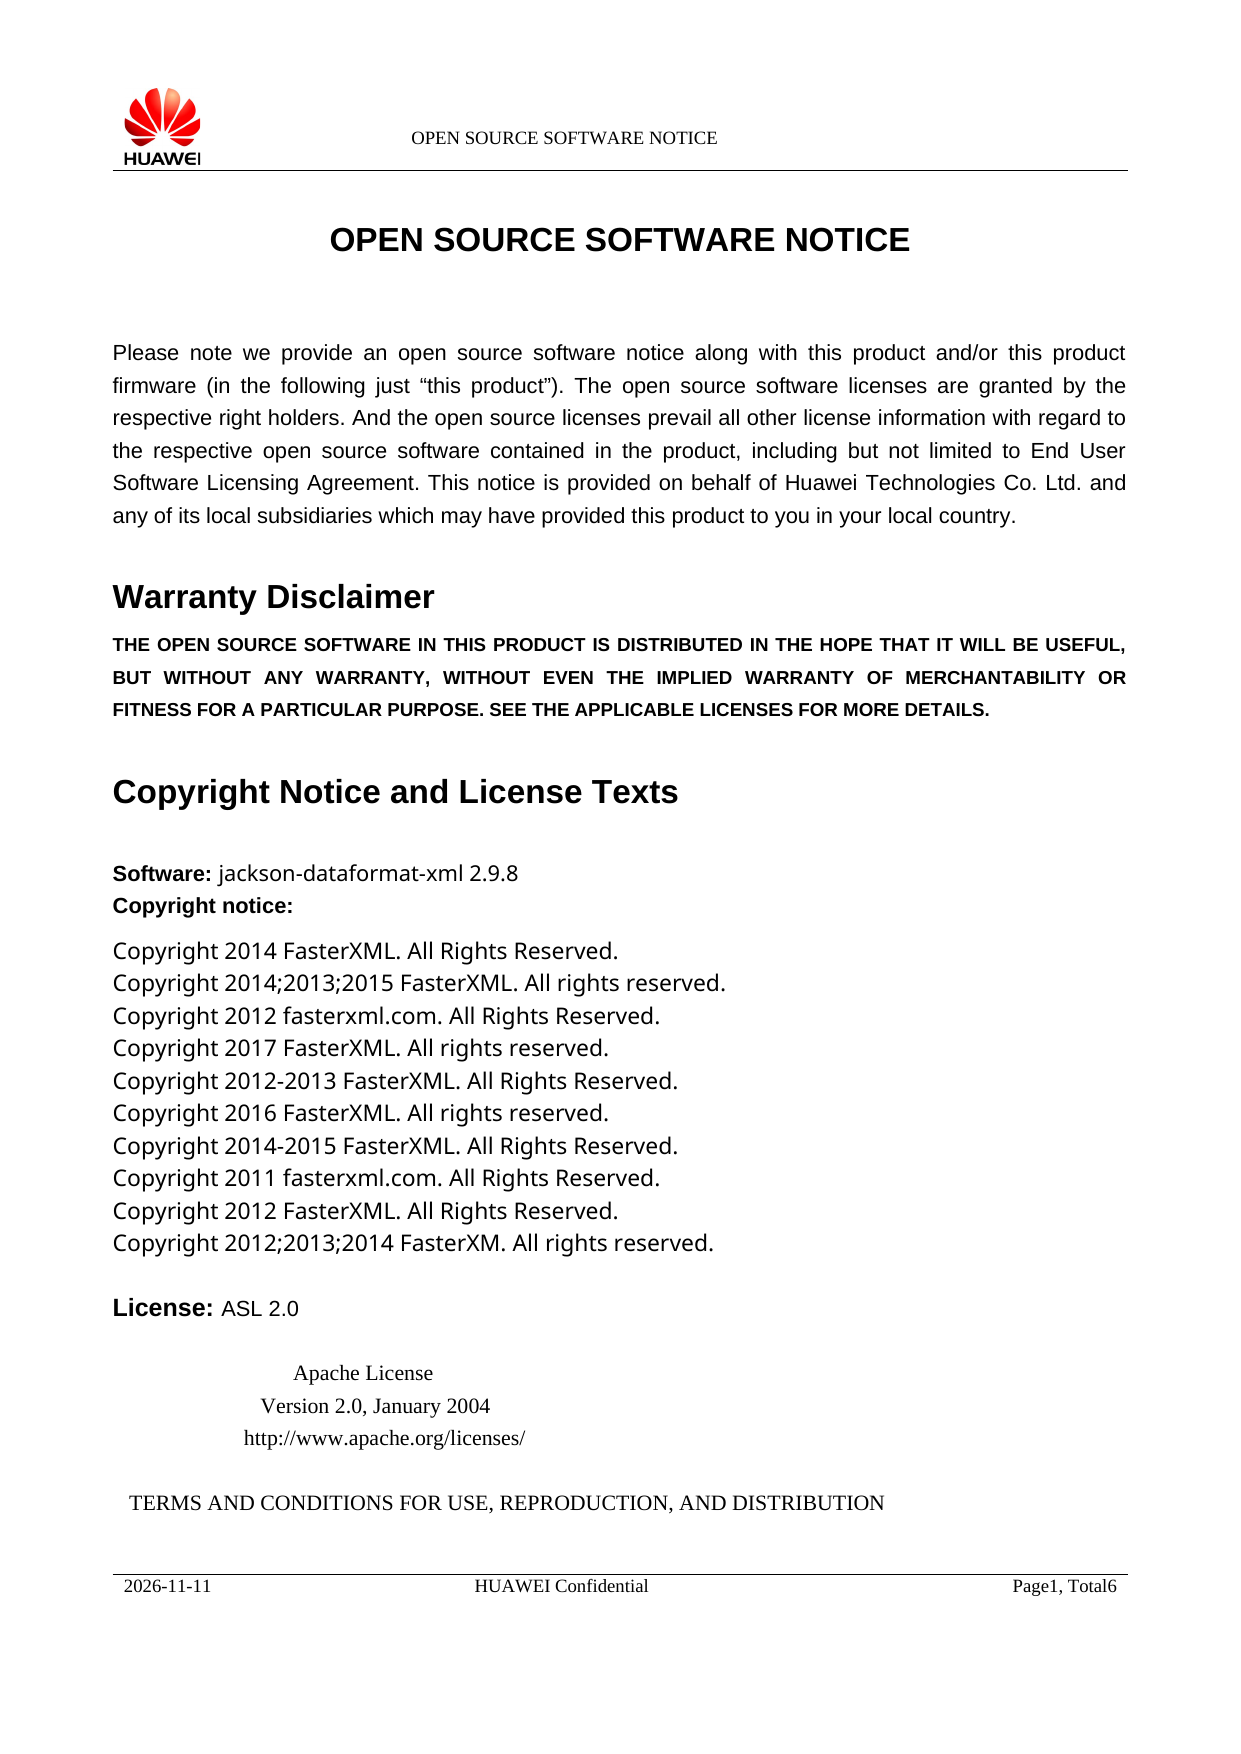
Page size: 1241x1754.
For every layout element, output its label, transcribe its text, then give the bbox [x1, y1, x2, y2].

title Software: jackson-dataformat-xml 2.9.8 [112, 856, 1128, 889]
text Copyright Notice and License Texts [112, 759, 1128, 824]
text Warranty Disclaimer [112, 564, 1128, 629]
text License: ASL 2.0 [112, 1291, 1128, 1324]
text The open source software in this product is distributed in the hope that it will be useful, but WITHOUT ANY WARRANTY, without even the implied warranty of MERCHANTABILITY or FITNESS FOR A PARTICULAR PURPOSE. See the applicable licenses for more details. [112, 629, 1128, 726]
picture [124, 88, 201, 165]
text OPEN SOURCE SOFTWARE NOTICE [112, 206, 1128, 271]
text Copyright 2014 FasterXML. All Rights Reserved. Copyright 2014;2013;2015 FasterXML. All rights reserved. Copyright 2012 fasterxml.com. All Rights Reserved. Copyright 2017 FasterXML. All rights reserved. Copyright 2012-2013 FasterXML. All Rights Reserved. Copyright 2016 FasterXML. All rights reserved. Copyright 2014-2015 FasterXML. All Rights Reserved. Copyright 2011 fasterxml.com. All Rights Reserved. Copyright 2012 FasterXML. All Rights Reserved. Copyright 2012;2013;2014 FasterXM. All rights reserved. [112, 934, 1128, 1291]
text Please note we provide an open source software notice along with this product and/or this product firmware (in the following just “this product”). The open source software licenses are granted by the respective right holders. And the open source licenses prevail all other license information with regard to the respective open source software contained in the product, including but not limited to End User Software Licensing Agreement. This notice is provided on behalf of Huawei Technologies Co. Ltd. and any of its local subsidiaries which may have provided this product to you in your local country. [112, 336, 1128, 531]
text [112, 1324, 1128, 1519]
text Copyright notice: [112, 889, 1128, 921]
